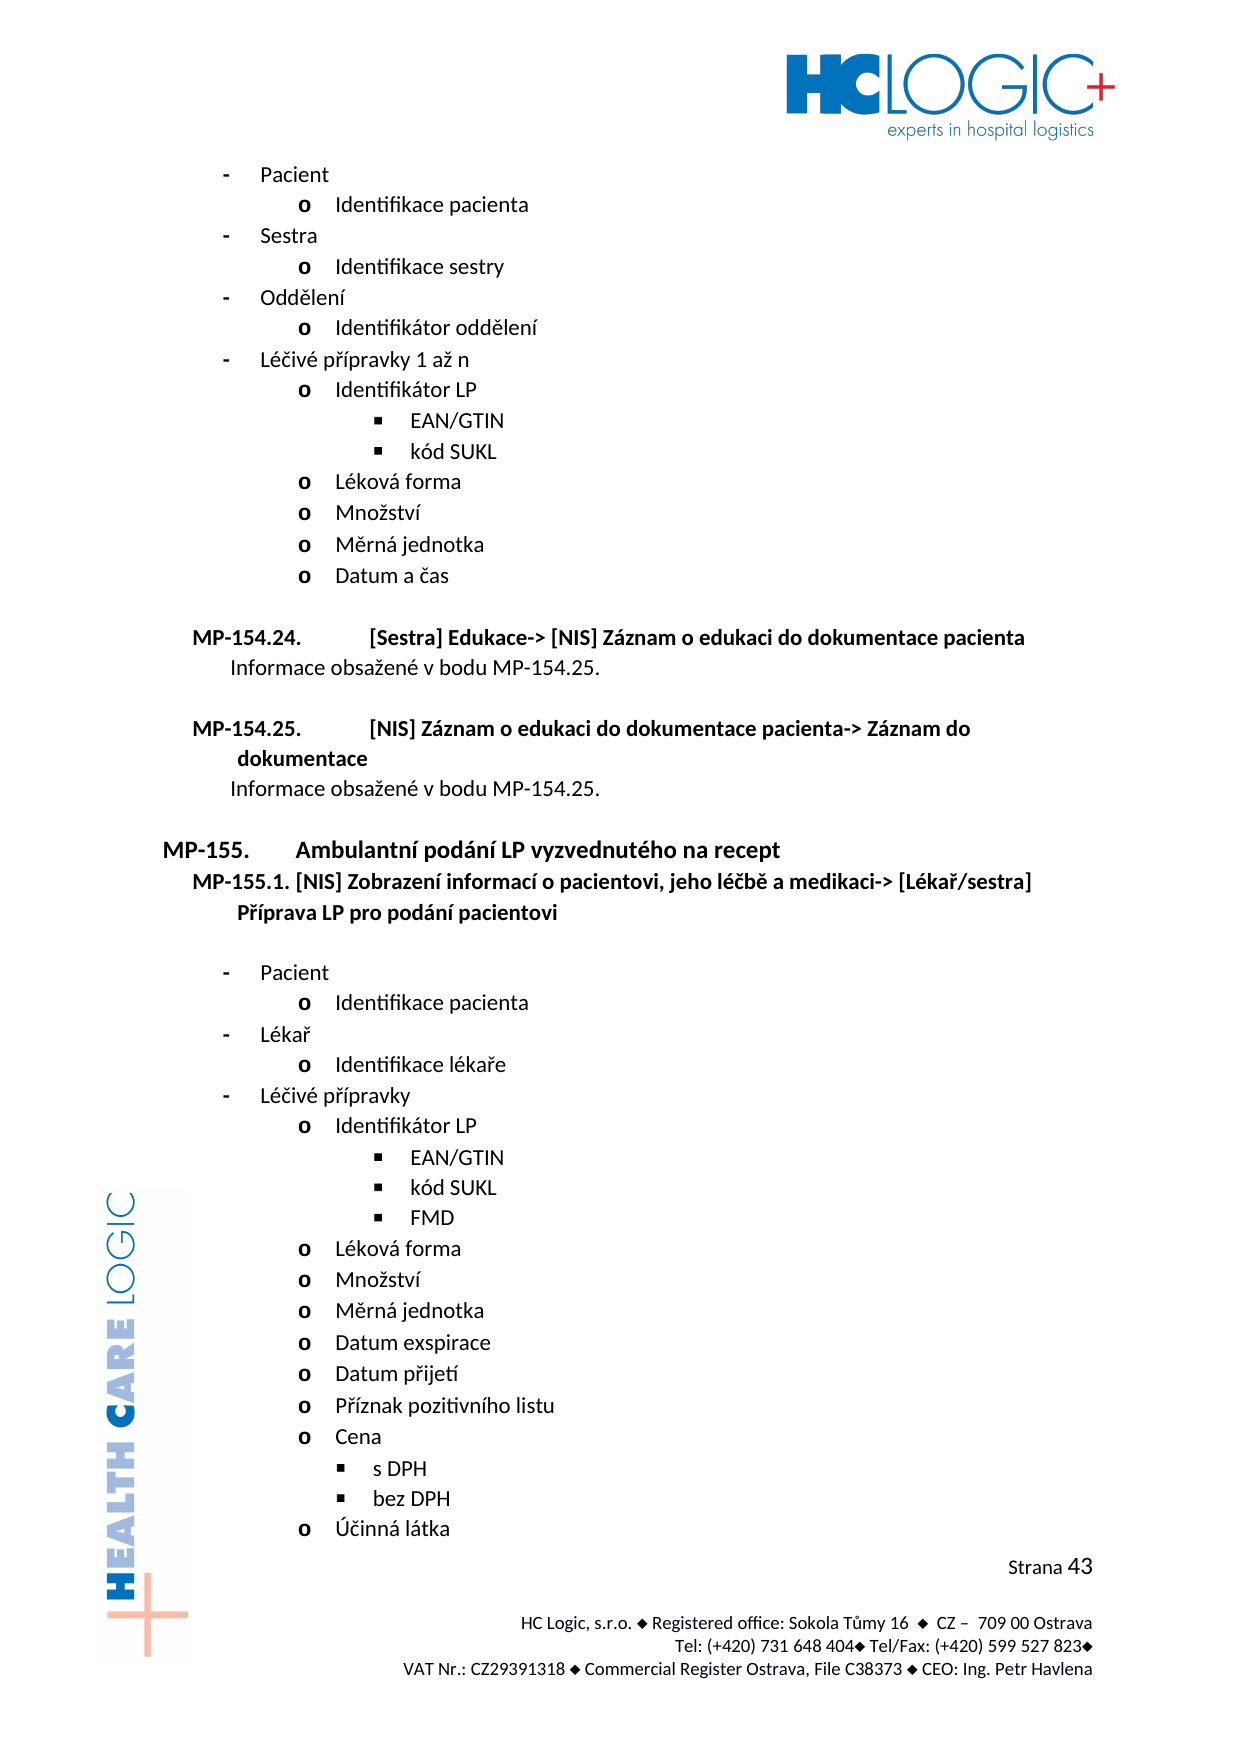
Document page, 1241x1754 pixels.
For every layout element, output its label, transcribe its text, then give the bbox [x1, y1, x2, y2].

list Identifikace sestry [298, 252, 1093, 281]
picture [96, 1187, 192, 1667]
list Datum a čas [298, 561, 1093, 591]
list kód SUKL [373, 437, 1093, 465]
list Léková forma [298, 1234, 1093, 1263]
list Cena [298, 1422, 1093, 1452]
picture [755, 39, 1131, 152]
list Účinná látka [298, 1514, 1093, 1543]
list [NIS] Zobrazení informací o pacientovi, jeho léčbě a medikaci-> [Lékař/sestra] Příprava LP pro podání pacientovi [192, 867, 1093, 926]
list Identifikátor LP [298, 1112, 1093, 1141]
list bez DPH [335, 1484, 1093, 1512]
list FMD [373, 1203, 1093, 1231]
list Léková forma [298, 467, 1093, 496]
list Identifikace lékaře [298, 1050, 1093, 1079]
list Identifikace pacienta [298, 190, 1093, 219]
list Oddělení [223, 283, 1093, 311]
list Lékař [223, 1020, 1093, 1048]
list Množství [298, 498, 1093, 528]
list Datum exspirace [298, 1328, 1093, 1357]
list Měrná jednotka [298, 530, 1093, 559]
list Pacient [223, 160, 1093, 188]
list Příznak pozitivního listu [298, 1391, 1093, 1420]
list EAN/GTIN [373, 1143, 1093, 1171]
list Léčivé přípravky 1 až n [223, 345, 1093, 373]
list Léčivé přípravky [223, 1081, 1093, 1109]
list Ambulantní podání LP vyzvednutého na recept [162, 834, 1093, 865]
list EAN/GTIN [373, 407, 1093, 434]
list Datum přijetí [298, 1359, 1093, 1389]
list kód SUKL [373, 1173, 1093, 1201]
list Identifikace pacienta [298, 988, 1093, 1017]
list s DPH [335, 1454, 1093, 1482]
list Množství [298, 1265, 1093, 1294]
list [NIS] Záznam o edukaci do dokumentace pacienta-> Záznam do dokumentace [192, 714, 1093, 772]
text Informace obsažené v bodu MP-154.25. [230, 774, 1093, 802]
list Měrná jednotka [298, 1297, 1093, 1326]
text Informace obsažené v bodu MP-154.25. [230, 653, 1093, 681]
list Identifikátor oddělení [298, 313, 1093, 343]
list Identifikátor LP [298, 375, 1093, 404]
list Pacient [223, 958, 1093, 986]
list [Sestra] Edukace-> [NIS] Záznam o edukaci do dokumentace pacienta [192, 623, 1093, 651]
list Sestra [223, 222, 1093, 249]
